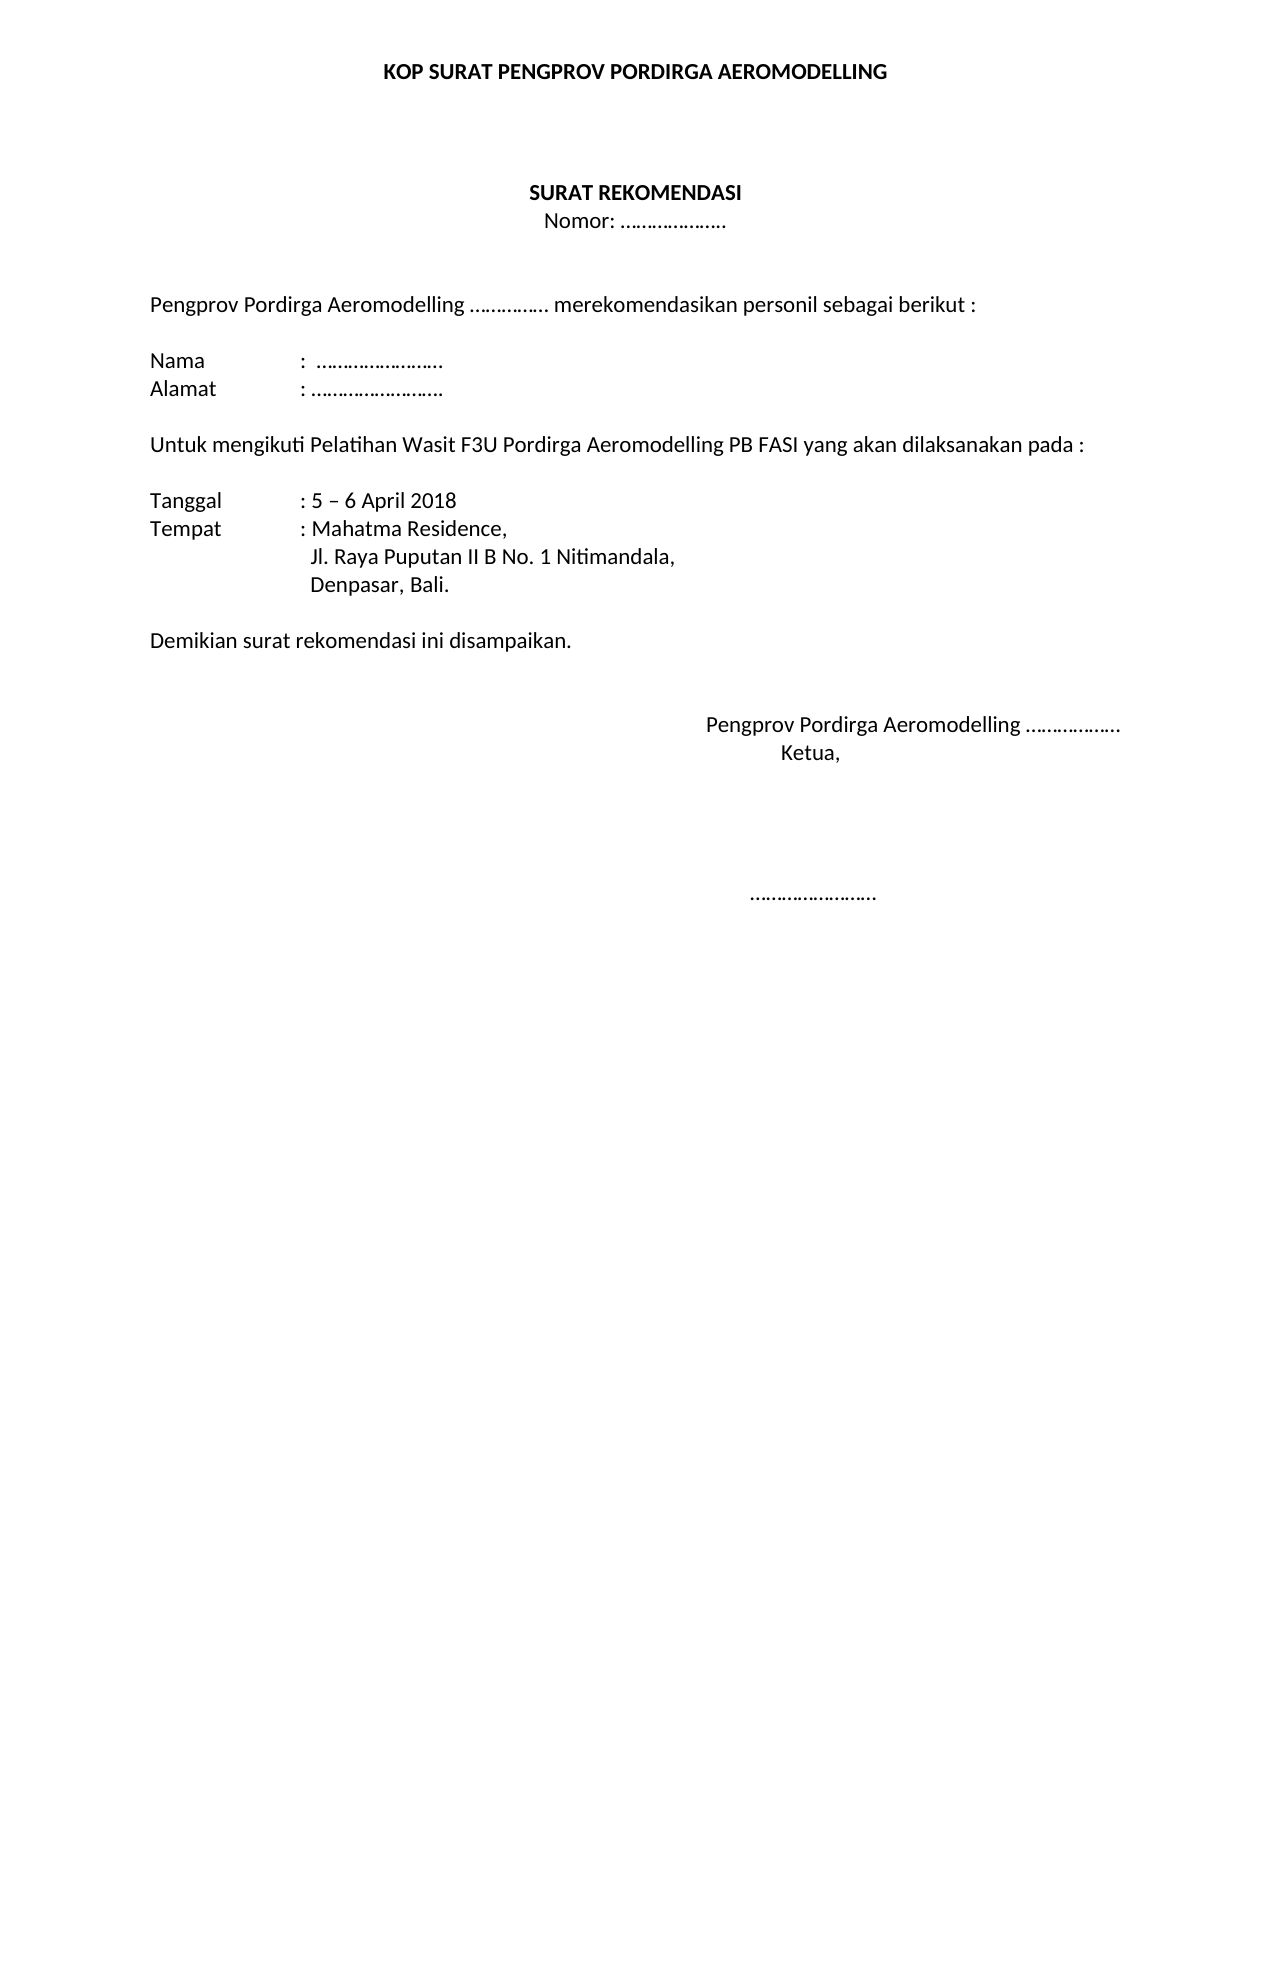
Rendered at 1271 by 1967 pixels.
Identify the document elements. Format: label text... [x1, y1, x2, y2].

text Nomor: ……………….. [150, 206, 1121, 234]
text Ketua, [675, 738, 1121, 766]
text SURAT REKOMENDASI [150, 178, 1121, 206]
text Pengprov Pordirga Aeromodelling …………… merekomendasikan personil sebagai berikut : [150, 290, 1121, 318]
text Tempat : Mahatma Residence, [150, 514, 1121, 542]
text Jl. Raya Puputan II B No. 1 Nitimandala, [225, 542, 1121, 570]
text Untuk mengikuti Pelatihan Wasit F3U Pordirga Aeromodelling PB FASI yang akan dilaksanakan pada : [150, 430, 1121, 458]
text Nama : …………………… [150, 346, 1121, 374]
text Demikian surat rekomendasi ini disampaikan. [150, 626, 1121, 654]
text Denpasar, Bali. [150, 570, 1121, 598]
text Pengprov Pordirga Aeromodelling ……………… [150, 710, 1121, 738]
text Alamat : ……………………. [150, 374, 1121, 402]
text …………………… [675, 878, 1121, 907]
text Tanggal : 5 – 6 April 2018 [150, 486, 1121, 514]
